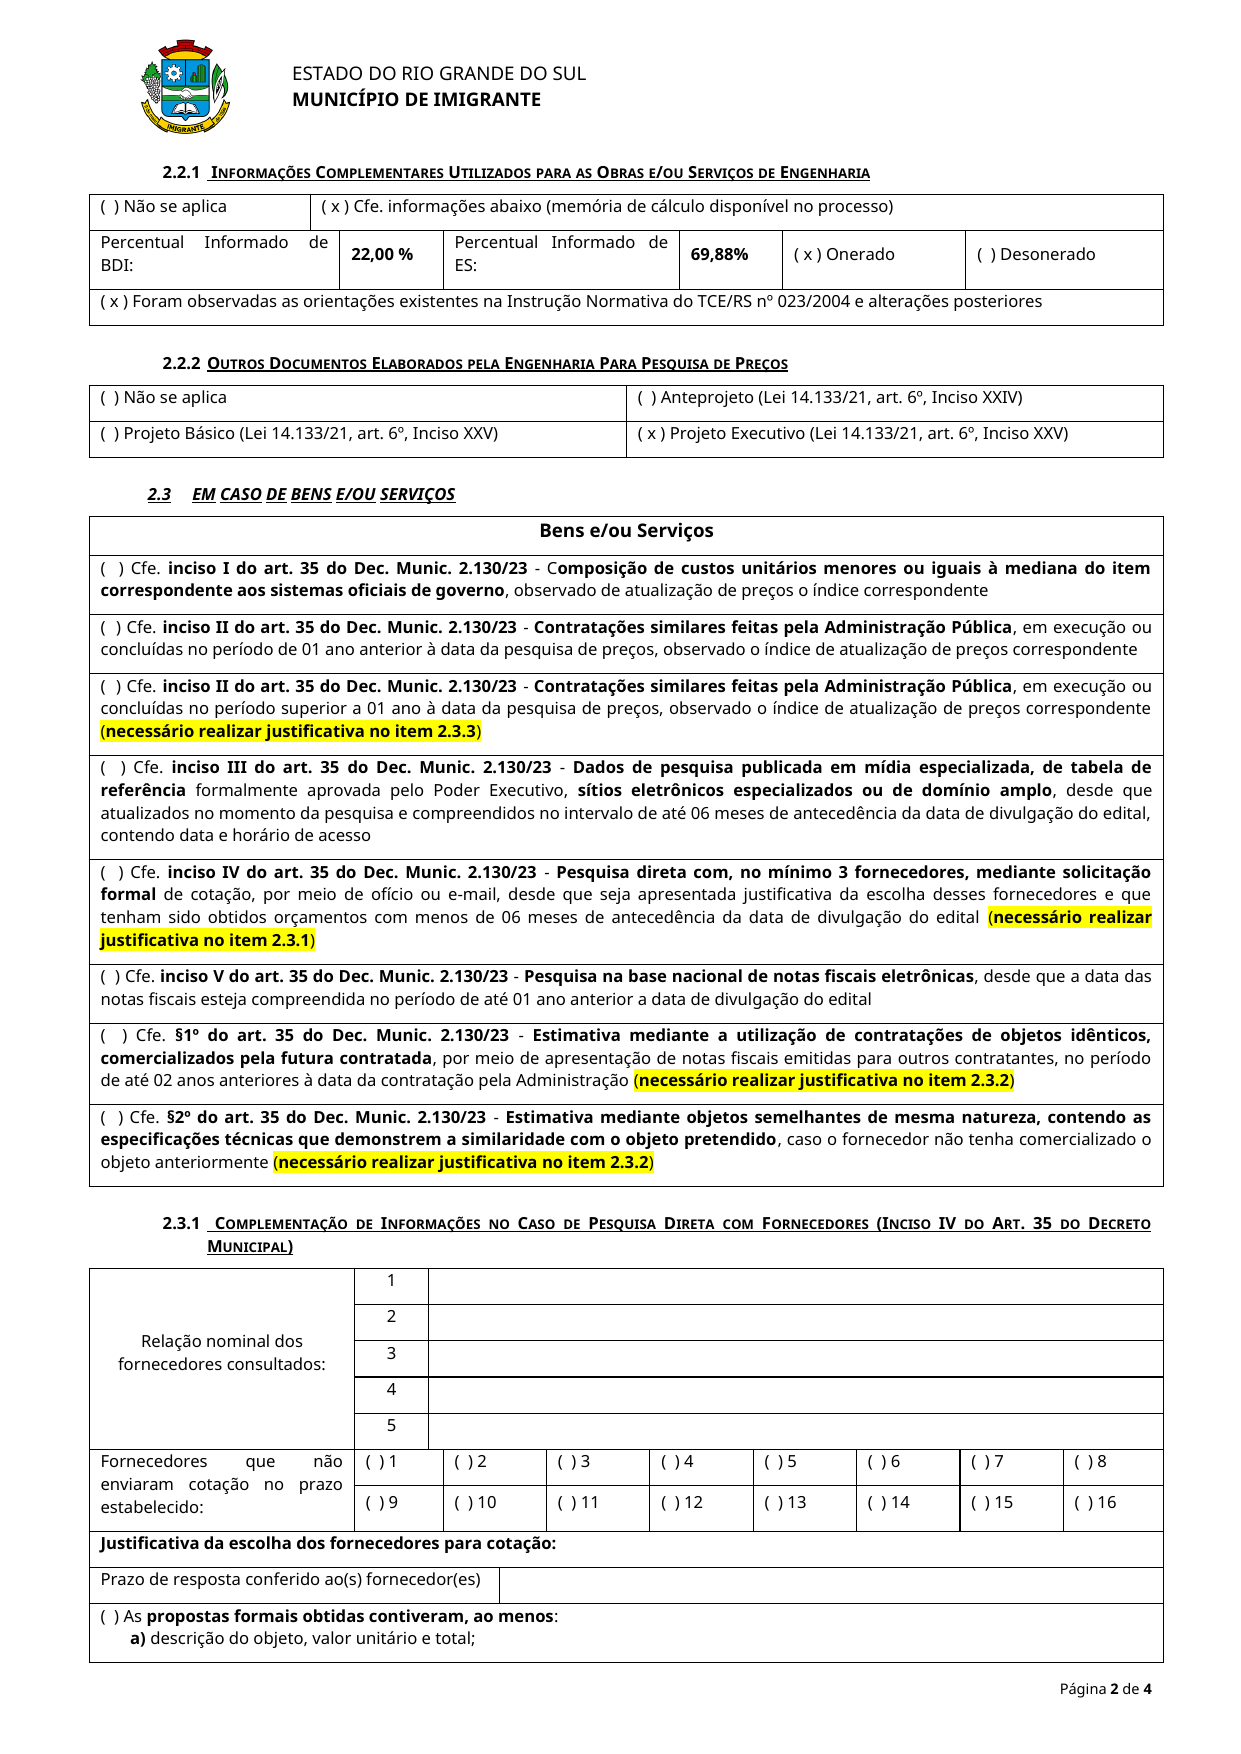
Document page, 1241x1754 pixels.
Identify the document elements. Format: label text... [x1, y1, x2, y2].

table_cell Justificativa da escolha dos fornecedores para cotação: [90, 1532, 1163, 1567]
table_header ( x ) Cfe. informações abaixo (memória de cálculo disponível no processo) [311, 195, 1163, 230]
table_cell 69,88% [680, 231, 782, 289]
subtitle Outros Documentos Elaborados pela Engenharia Para Pesquisa de Preços [162, 351, 1152, 374]
table_cell ( ) Cfe. inciso II do art. 35 do Dec. Munic. 2.130/23 - Contratações similares feitas pela Administração Pública, em execução ou concluídas no período superior a 01 ano à data da pesquisa de preços, observado o índice de atualização de preços correspondente (necessário realizar justificativa no item 2.3.3) [90, 674, 1163, 755]
table_cell ( ) 16 [1064, 1486, 1163, 1531]
table_cell ( ) Cfe. §2º do art. 35 do Dec. Munic. 2.130/23 - Estimativa mediante objetos semelhantes de mesma natureza, contendo as especificações técnicas que demonstrem a similaridade com o objeto pretendido, caso o fornecedor não tenha comercializado o objeto anteriormente (necessário realizar justificativa no item 2.3.2) [90, 1105, 1163, 1186]
table_cell ( ) 11 [547, 1486, 649, 1531]
table_cell [429, 1341, 1163, 1376]
table_cell [429, 1378, 1163, 1413]
table_cell ( ) 13 [754, 1486, 856, 1531]
table_cell ( ) 9 [355, 1486, 443, 1531]
table_cell ( ) Cfe. §1º do art. 35 do Dec. Munic. 2.130/23 - Estimativa mediante a utilização de contratações de objetos idênticos, comercializados pela futura contratada, por meio de apresentação de notas fiscais emitidas para outros contratantes, no período de até 02 anos anteriores à data da contratação pela Administração (necessário realizar justificativa no item 2.3.2) [90, 1024, 1163, 1104]
table_cell ( ) Projeto Básico (Lei 14.133/21, art. 6º, Inciso XXV) [90, 422, 626, 457]
table_cell Fornecedores que não enviaram cotação no prazo estabelecido: [90, 1450, 354, 1531]
table_cell ( ) 7 [961, 1450, 1063, 1485]
table_cell ( ) 12 [650, 1486, 753, 1531]
table_cell ( ) 1 [355, 1450, 443, 1485]
table_header ( ) Anteprojeto (Lei 14.133/21, art. 6º, Inciso XXIV) [627, 386, 1163, 421]
table_cell ( ) 5 [754, 1450, 856, 1485]
table_cell ( ) 8 [1064, 1450, 1163, 1485]
table_cell 2 [355, 1305, 428, 1340]
table_cell 22,00 % [340, 231, 443, 289]
table_cell ( x ) Foram observadas as orientações existentes na Instrução Normativa do TCE/RS nº 023/2004 e alterações posteriores [90, 290, 1163, 325]
table_cell ( ) Cfe. inciso I do art. 35 do Dec. Munic. 2.130/23 - Composição de custos unitários menores ou iguais à mediana do item correspondente aos sistemas oficiais de governo, observado de atualização de preços o índice correspondente [90, 556, 1163, 614]
table_cell 4 [355, 1378, 428, 1413]
table_cell ( x ) Projeto Executivo (Lei 14.133/21, art. 6º, Inciso XXV) [627, 422, 1163, 457]
table_cell 3 [355, 1341, 428, 1376]
table_cell ( ) Cfe. inciso V do art. 35 do Dec. Munic. 2.130/23 - Pesquisa na base nacional de notas fiscais eletrônicas, desde que a data das notas fiscais esteja compreendida no período de até 01 ano anterior a data de divulgação do edital [90, 965, 1163, 1022]
table_cell ( x ) Onerado [783, 231, 965, 289]
subtitle Complementação de Informações no Caso de Pesquisa Direta com Fornecedores (Inciso IV do Art. 35 do Decreto Municipal) [162, 1212, 1152, 1257]
table_cell ( ) 3 [547, 1450, 649, 1485]
table_header [429, 1269, 1163, 1304]
table_cell ( ) 2 [444, 1450, 546, 1485]
table_header Relação nominal dos fornecedores consultados: [90, 1269, 354, 1449]
table_cell Prazo de resposta conferido ao(s) fornecedor(es) [90, 1568, 499, 1603]
table_cell Percentual Informado de BDI: [90, 231, 339, 289]
table_cell ( ) 6 [857, 1450, 959, 1485]
table_cell 5 [355, 1414, 428, 1449]
table_cell ( ) 10 [444, 1486, 546, 1531]
table_cell ( ) Cfe. inciso II do art. 35 do Dec. Munic. 2.130/23 - Contratações similares feitas pela Administração Pública, em execução ou concluídas no período de 01 ano anterior à data da pesquisa de preços, observado o índice de atualização de preços correspondente [90, 615, 1163, 673]
table_header ( ) Não se aplica [90, 195, 310, 230]
table_header 1 [355, 1269, 428, 1304]
table_cell [429, 1305, 1163, 1340]
table_cell Percentual Informado de ES: [444, 231, 679, 289]
table_header Bens e/ou Serviços [90, 517, 1163, 555]
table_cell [90, 1604, 1163, 1662]
table_cell ( ) 4 [650, 1450, 753, 1485]
subtitle Informações Complementares Utilizados para as Obras e/ou Serviços de Engenharia [162, 161, 1152, 183]
subtitle Em Caso de Bens e/ou Serviços [148, 483, 1152, 506]
table_header ( ) Não se aplica [90, 386, 626, 421]
table_cell ( ) 15 [961, 1486, 1063, 1531]
table_cell ( ) Desonerado [966, 231, 1163, 289]
table_cell ( ) Cfe. inciso IV do art. 35 do Dec. Munic. 2.130/23 - Pesquisa direta com, no mínimo 3 fornecedores, mediante solicitação formal de cotação, por meio de ofício ou e-mail, desde que seja apresentada justificativa da escolha desses fornecedores e que tenham sido obtidos orçamentos com menos de 06 meses de antecedência da data de divulgação do edital (necessário realizar justificativa no item 2.3.1) [90, 860, 1163, 963]
table_cell ( ) 14 [857, 1486, 959, 1531]
picture [138, 38, 232, 135]
table_cell ( ) Cfe. inciso III do art. 35 do Dec. Munic. 2.130/23 - Dados de pesquisa publicada em mídia especializada, de tabela de referência formalmente aprovada pelo Poder Executivo, sítios eletrônicos especializados ou de domínio amplo, desde que atualizados no momento da pesquisa e compreendidos no intervalo de até 06 meses de antecedência da data de divulgação do edital, contendo data e horário de acesso [90, 756, 1163, 859]
table_cell [500, 1568, 1163, 1603]
table_cell [429, 1414, 1163, 1449]
